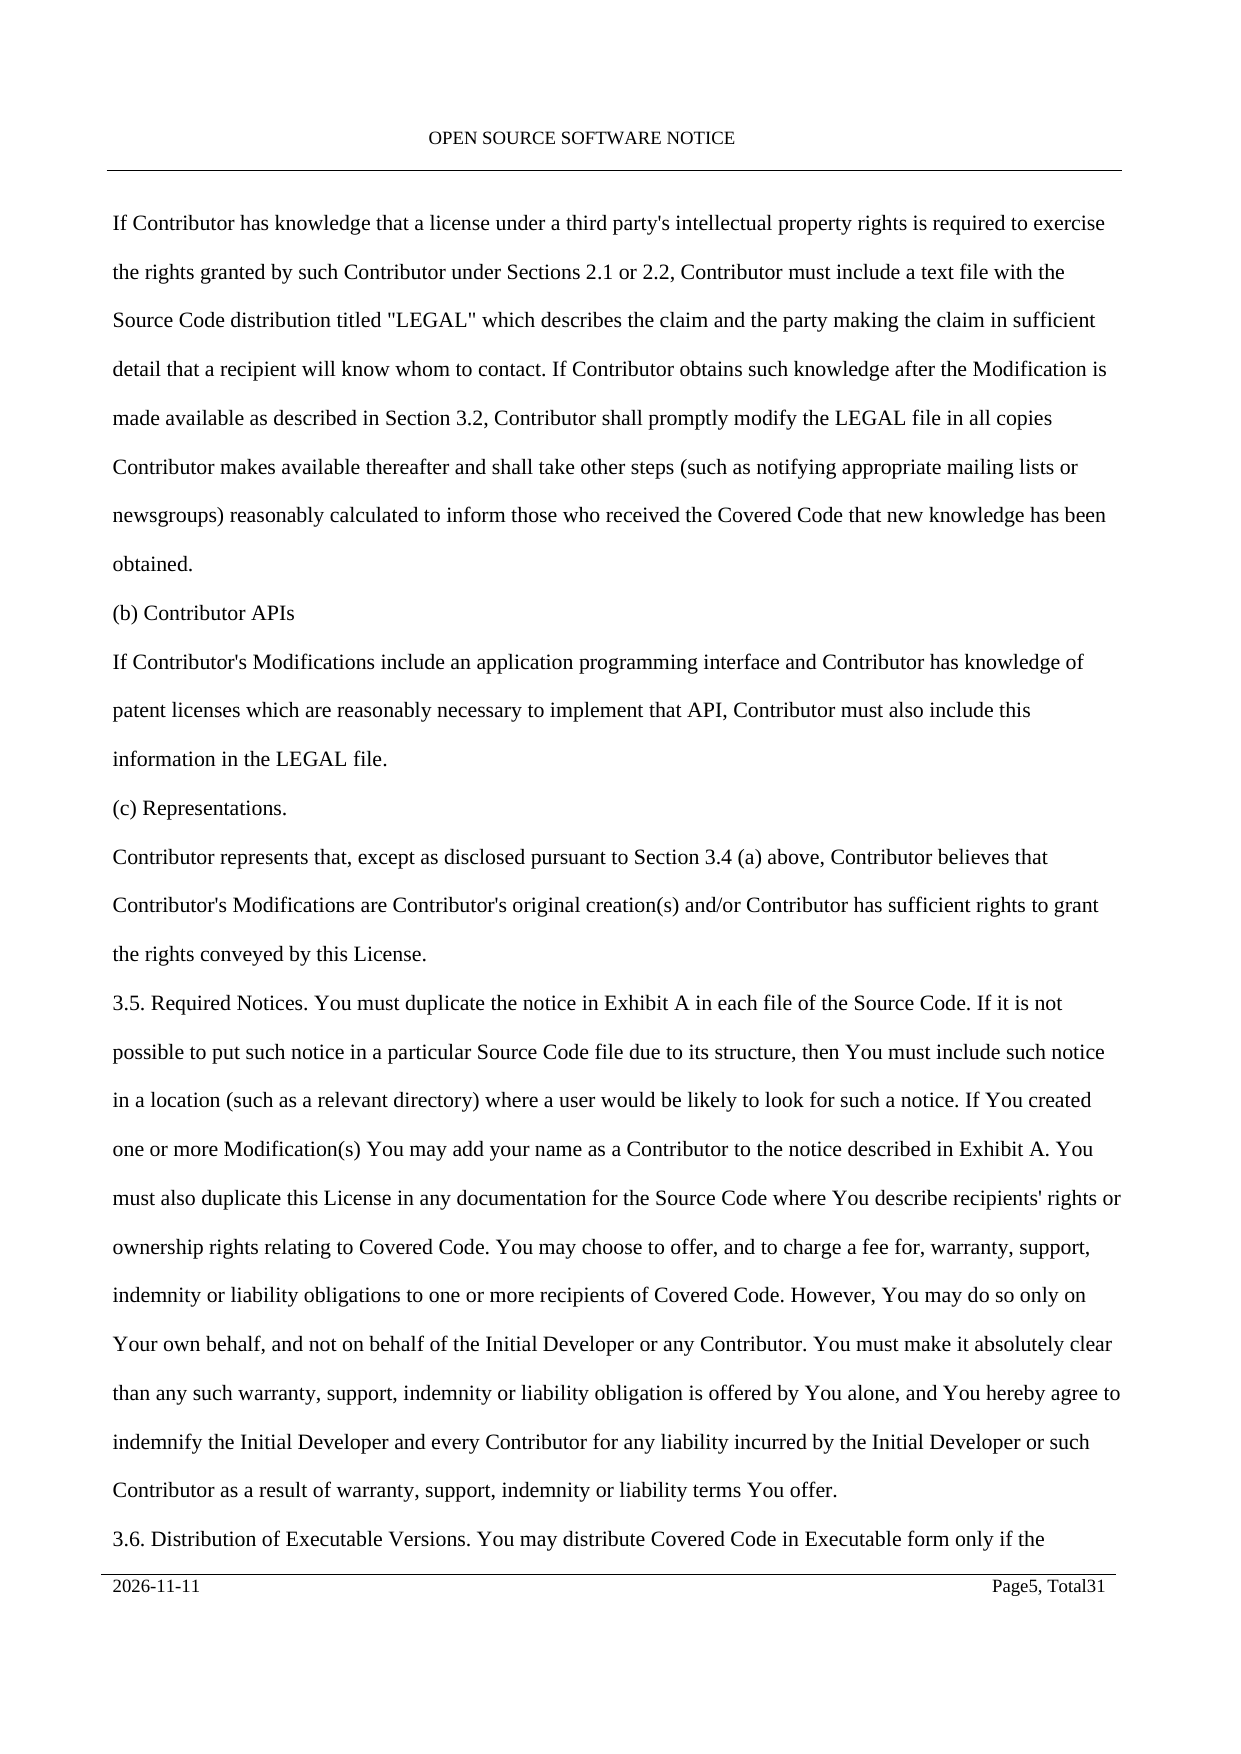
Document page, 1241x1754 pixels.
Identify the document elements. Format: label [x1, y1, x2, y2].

text [112, 206, 1128, 1555]
